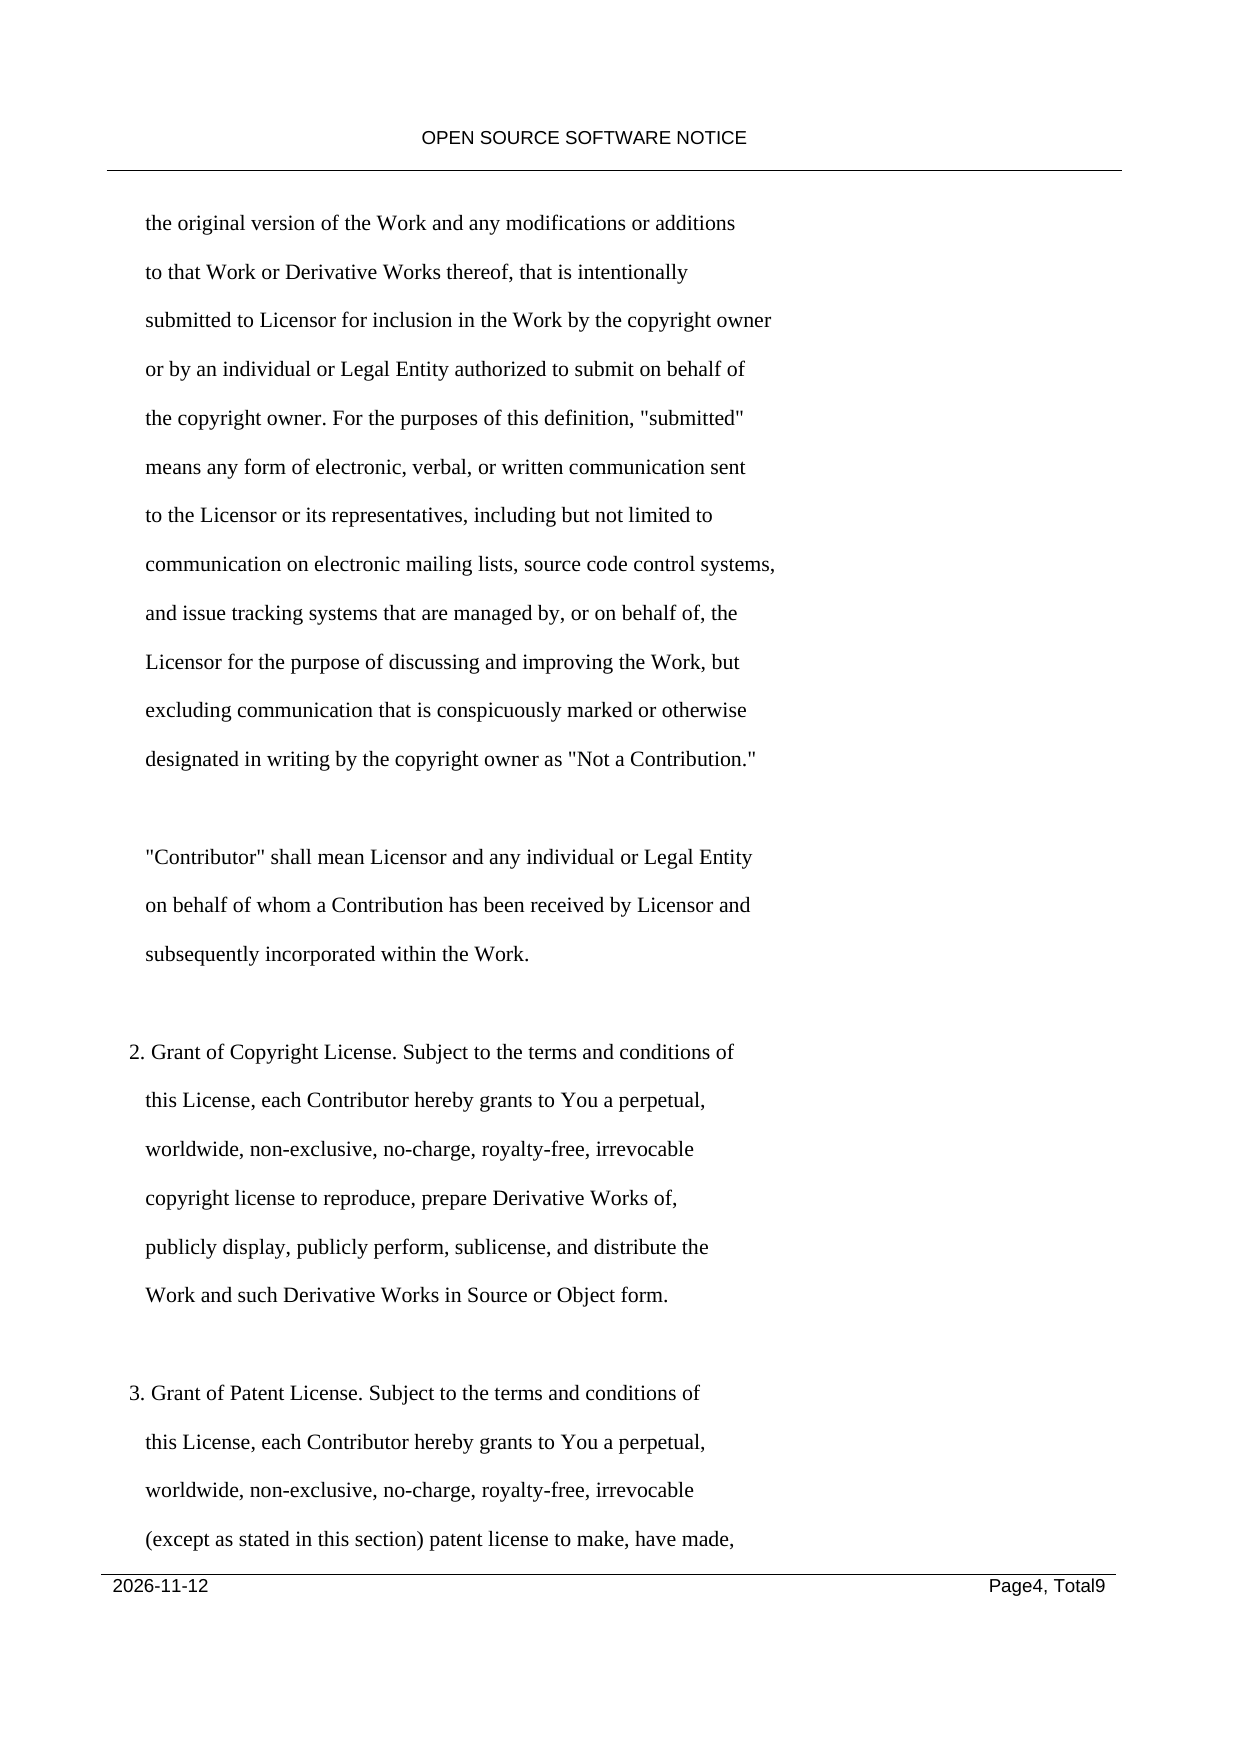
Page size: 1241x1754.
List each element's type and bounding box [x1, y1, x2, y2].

text [112, 206, 1128, 1555]
